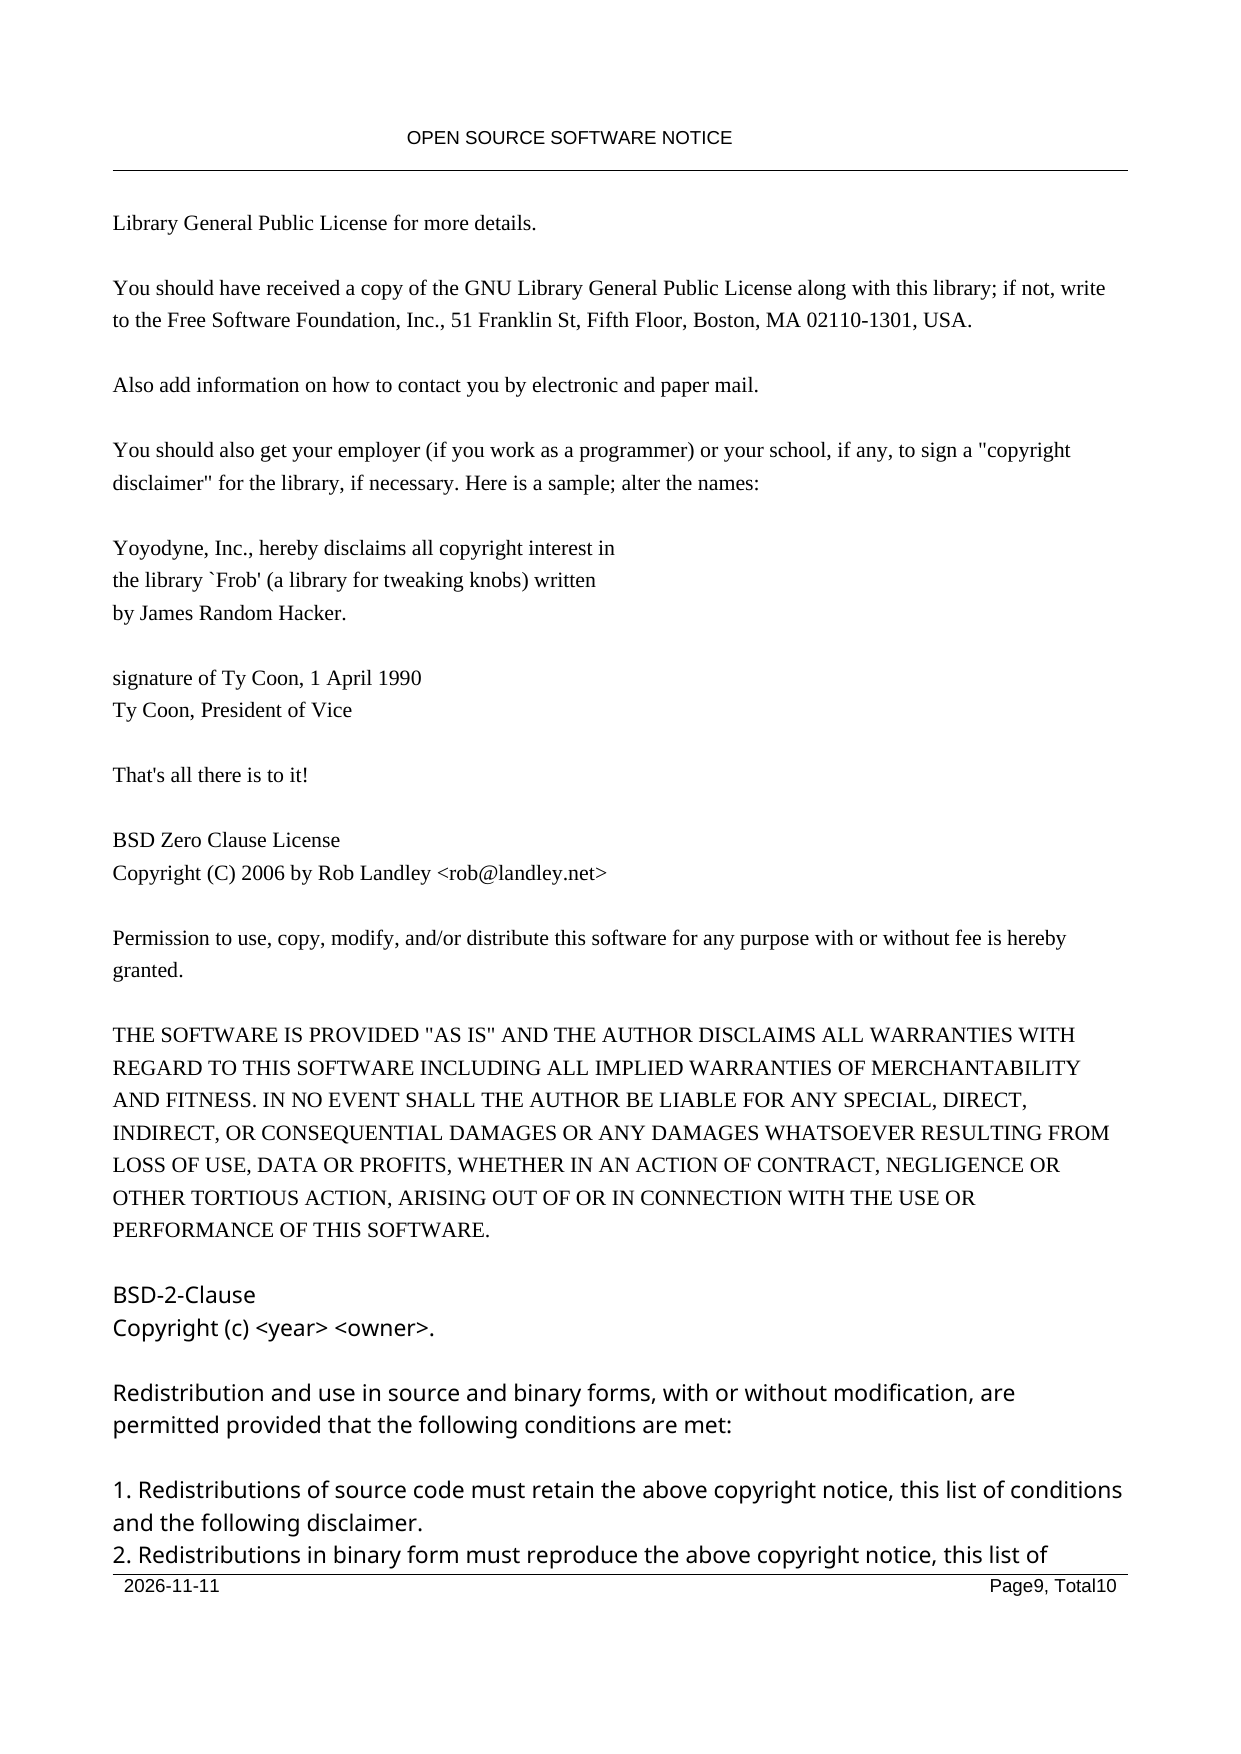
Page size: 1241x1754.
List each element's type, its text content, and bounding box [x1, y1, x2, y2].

text Redistribution and use in source and binary forms, with or without modification, are permitted provided that the following conditions are met: [112, 1376, 1128, 1441]
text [112, 1539, 1128, 1571]
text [112, 206, 1128, 1344]
text 1. Redistributions of source code must retain the above copyright notice, this list of conditions and the following disclaimer. [112, 1474, 1128, 1539]
